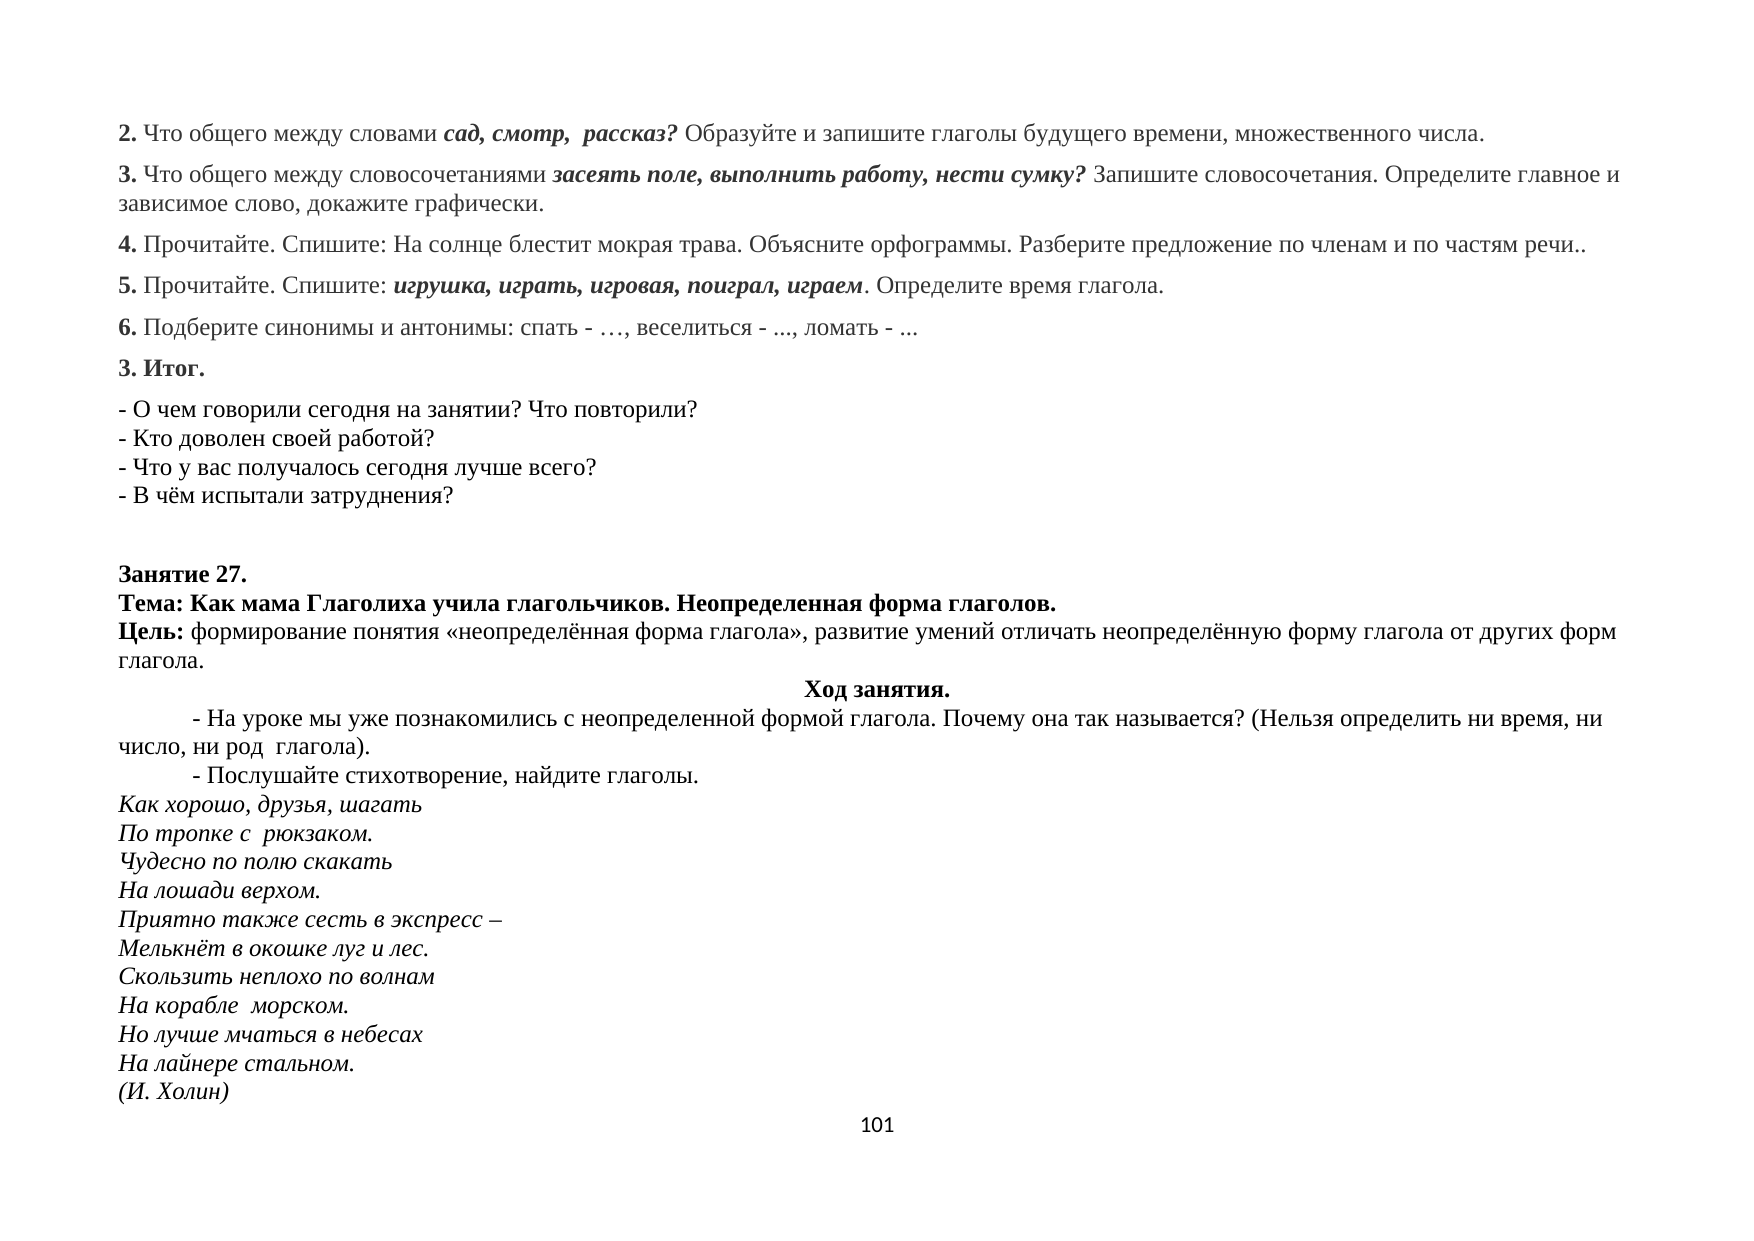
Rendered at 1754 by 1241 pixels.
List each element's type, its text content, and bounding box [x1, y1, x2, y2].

text - На уроке мы уже познакомились с неопределенной формой глагола. Почему она так называется? (Нельзя определить ни время, ни число, ни род глагола). [118, 703, 1636, 760]
text Чудесно по полю скакать [118, 846, 1636, 875]
text Ход занятия. [118, 674, 1636, 703]
text 3. Итог. [118, 353, 1636, 382]
text Скользить неплохо по волнам [118, 961, 1636, 990]
text - Кто доволен своей работой? [118, 423, 1636, 452]
text 6. Подберите синонимы и антонимы: спать - …, веселиться - ..., ломать - ... [118, 312, 1636, 341]
text 4. Прочитайте. Спишите: На солнце блестит мокрая трава. Объясните орфограммы. Разберите предложение по членам и по частям речи.. [118, 229, 1636, 258]
text Приятно также сесть в экспресс – [118, 904, 1636, 933]
text - Послушайте стихотворение, найдите глаголы. [118, 760, 1636, 789]
text Мелькнёт в окошке луг и лес. [118, 933, 1636, 961]
text (И. Холин) [118, 1076, 1636, 1105]
text На лайнере стальном. [118, 1048, 1636, 1076]
text - В чём испытали затруднения? [118, 481, 1636, 509]
text 2. Что общего между словами сад, смотр, рассказ? Образуйте и запишите глаголы будущего времени, множественного числа. [118, 118, 1636, 147]
text Тема: Как мама Глаголиха учила глагольчиков. Неопределенная форма глаголов. [118, 588, 1636, 616]
text По тропке с рюкзаком. [118, 818, 1636, 846]
text - О чем говорили сегодня на занятии? Что повторили? [118, 394, 1636, 423]
text На корабле морском. [118, 990, 1636, 1019]
text Но лучше мчаться в небесах [118, 1019, 1636, 1048]
text 5. Прочитайте. Спишите: игрушка, играть, игровая, поиграл, играем. Определите время глагола. [118, 271, 1636, 299]
text 3. Что общего между словосочетаниями засеять поле, выполнить работу, нести сумку? Запишите словосочетания. Определите главное и зависимое слово, докажите графически. [118, 159, 1636, 217]
text Цель: формирование понятия «неопределённая форма глагола», развитие умений отличать неопределённую форму глагола от других форм глагола. [118, 616, 1636, 674]
text - Что у вас получалось сегодня лучше всего? [118, 452, 1636, 481]
text Занятие 27. [118, 559, 1636, 588]
text Как хорошо, друзья, шагать [118, 789, 1636, 818]
text На лошади верхом. [118, 875, 1636, 904]
